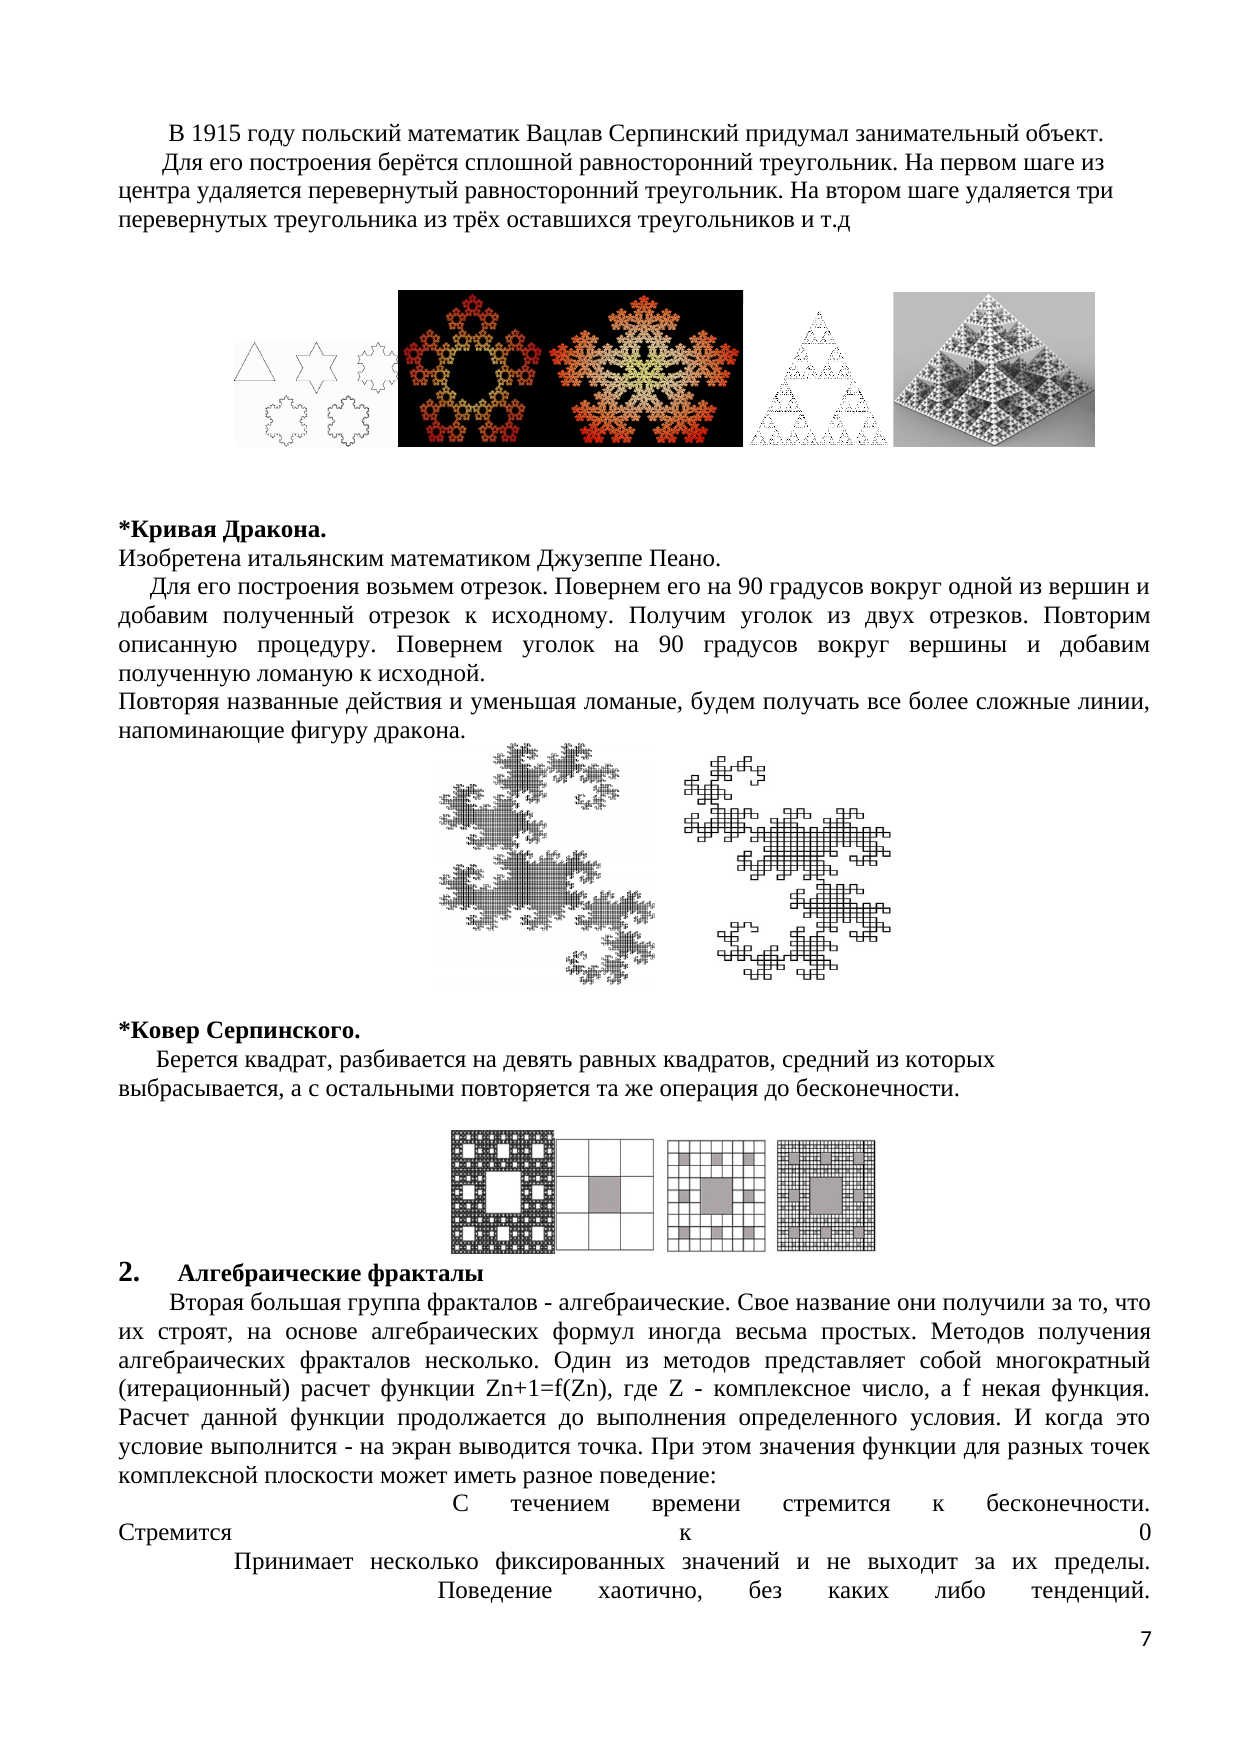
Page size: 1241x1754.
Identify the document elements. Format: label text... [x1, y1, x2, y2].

text *Кривая Дракона. [118, 514, 1152, 543]
picture [234, 290, 1095, 447]
text Вторая большая группа фракталов - алгебраические. Свое название они получили за то, что их строят, на основе алгебраических формул иногда весьма простых. Методов получения алгебраических фракталов несколько. Один из методов представляет собой многократный (итерационный) расчет функции Zn+1=f(Zn), где Z - комплексное число, а f некая функция. Расчет данной функции продолжается до выполнения определенного условия. И когда это условие выполнится - на экран выводится точка. При этом значения функции для разных точек комплексной плоскости может иметь разное поведение: [118, 1287, 1152, 1488]
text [118, 1488, 1152, 1603]
picture [438, 743, 656, 985]
list Алгебраические фракталы [118, 1254, 1152, 1287]
text В 1915 году польский математик Вацлав Серпинский придумал занимательный объект. [118, 118, 1152, 147]
text *Ковер Серпинского. [118, 1015, 1152, 1044]
text Изобретена итальянским математиком Джузеппе Пеано. [118, 543, 1152, 571]
text Повторяя названные действия и уменьшая ломаные, будем получать все более сложные линии, напоминающие фигуру дракона. [118, 686, 1152, 744]
picture [451, 1130, 878, 1254]
text Для его построения берётся сплошной равносторонний треугольник. На первом шаге из центра удаляется перевернутый равносторонний треугольник. На втором шаге удаляется три перевернутых треугольника из трёх оставшихся треугольников и т.д [118, 147, 1152, 233]
picture [680, 753, 898, 985]
text Берется квадрат, разбивается на девять равных квадратов, средний из которых выбрасывается, а с остальными повторяется та же операция до бесконечности. [118, 1044, 1152, 1101]
text Для его построения возьмем отрезок. Повернем его на 90 градусов вокруг одной из вершин и добавим полученный отрезок к исходному. Получим уголок из двух отрезков. Повторим описанную процедуру. Повернем уголок на 90 градусов вокруг вершины и добавим полученную ломаную к исходной. [118, 571, 1152, 686]
